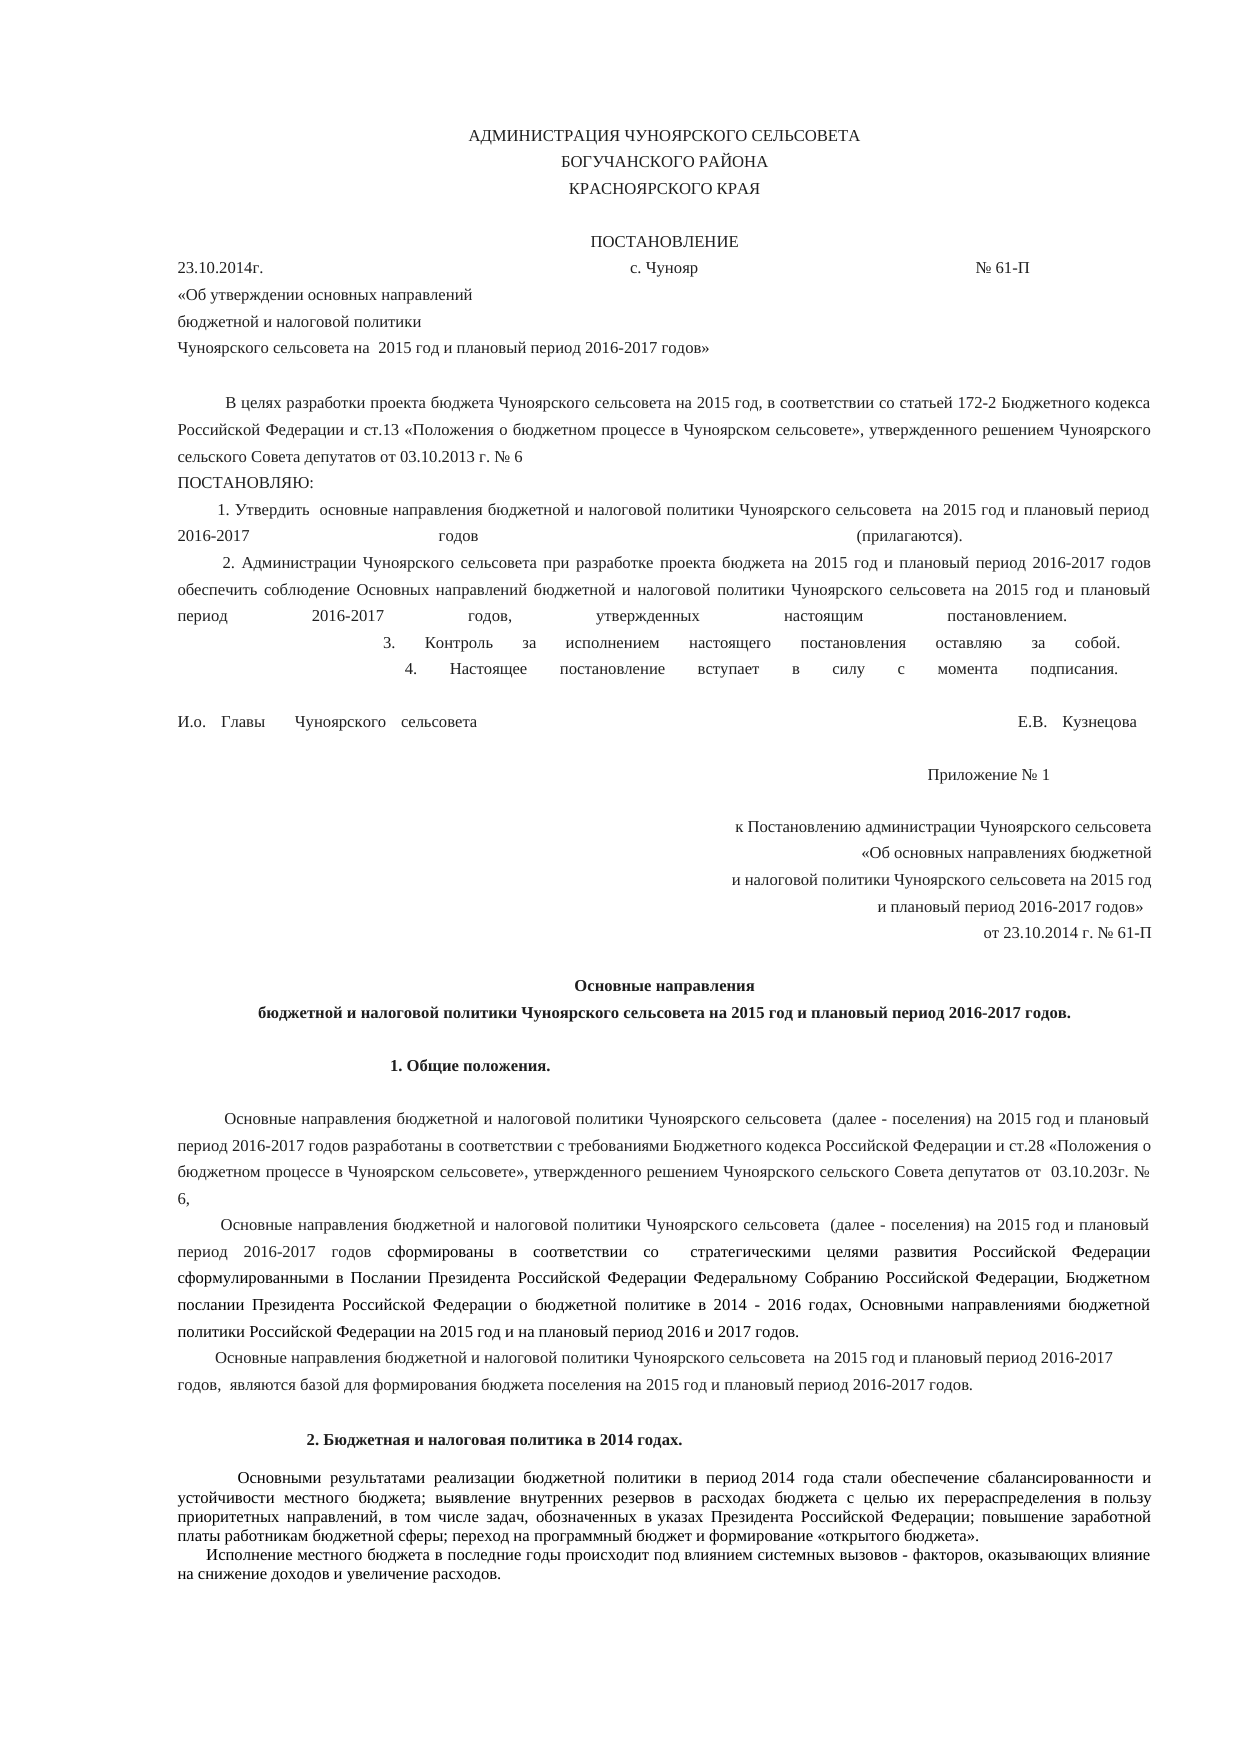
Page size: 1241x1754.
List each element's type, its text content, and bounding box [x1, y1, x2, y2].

text Основными результатами реализации бюджетной политики в период 2014 года стали обеспечение сбалансированности и устойчивости местного бюджета; выявление внутренних резервов в расходах бюджета с целью их перераспределения в пользу приоритетных направлений, в том числе задач, обозначенных в указах Президента Российской Федерации; повышение заработной платы работникам бюджетной сферы; переход на программный бюджет и формирование «открытого бюджета». [177, 1449, 1152, 1545]
text Основные направления бюджетной и налоговой политики Чуноярского сельсовета (далее - поселения) на 2015 год и плановый период 2016-2017 годов сформированы в соответствии со стратегическими целями развития Российской Федерации сформулированными в Послании Президента Российской Федерации Федеральному Собранию Российской Федерации, Бюджетном послании Президента Российской Федерации о бюджетной политике в 2014 - 2016 годах, Основными направлениями бюджетной политики Российской Федерации на 2015 год и на плановый период 2016 и 2017 годов. [177, 1208, 1152, 1341]
text Исполнение местного бюджета в последние годы происходит под влиянием системных вызовов - факторов, оказывающих влияние на снижение доходов и увеличение расходов. [177, 1545, 1152, 1583]
text Основные направления [177, 969, 1152, 995]
text бюджетной и налоговой политики Чуноярского сельсовета на 2015 год и плановый период 2016-2017 годов» [177, 304, 1152, 386]
text 2. Бюджетная и налоговая политика в 2014 годах. [177, 1422, 1152, 1449]
text 23.10.2014г. с. Чунояр № 61-П «Об утверждении основных направлений [177, 251, 1152, 304]
text и налоговой политики Чуноярского сельсовета на 2015 год [177, 862, 1152, 889]
text Основные направления бюджетной и налоговой политики Чуноярского сельсовета (далее - поселения) на 2015 год и плановый период 2016-2017 годов разработаны в соответствии с требованиями Бюджетного кодекса Российской Федерации и ст.28 «Положения о бюджетном процессе в Чуноярском сельсовете», утвержденного решением Чуноярского сельского Совета депутатов от 03.10.203г. № 6, [177, 1075, 1152, 1208]
text В целях разработки проекта бюджета Чуноярского сельсовета на 2015 год, в соответствии со статьей 172-2 Бюджетного кодекса Российской Федерации и ст.13 «Положения о бюджетном процессе в Чуноярском сельсовете», утвержденного решением Чуноярского сельского Совета депутатов от 03.10.2013 г. № 6 [177, 386, 1152, 466]
text 1. Утвердить основные направления бюджетной и налоговой политики Чуноярского сельсовета на 2015 год и плановый период 2016-2017 годов (прилагаются). 2. Администрации Чуноярского сельсовета при разработке проекта бюджета на 2015 год и плановый период 2016-2017 годов обеспечить соблюдение Основных направлений бюджетной и налоговой политики Чуноярского сельсовета на 2015 год и плановый период 2016-2017 годов, утвержденных настоящим постановлением. 3. Контроль за исполнением настоящего постановления оставляю за собой. 4. Настоящее постановление вступает в силу с момента подписания. И.о. Главы Чуноярского сельсовета Е.В. Кузнецова Приложение № 1 [177, 492, 1152, 784]
text ПОСТАНОВЛЕНИЕ [177, 224, 1152, 251]
text «Об основных направлениях бюджетной [177, 836, 1152, 862]
text и плановый период 2016-2017 годов» [177, 889, 1152, 916]
text АДМИНИСТРАЦИЯ ЧУНОЯРСКОГО СЕЛЬСОВЕТА [177, 118, 1152, 145]
text 1. Общие положения. [177, 1048, 1152, 1075]
text бюджетной и налоговой политики Чуноярского сельсовета на 2015 год и плановый период 2016-2017 годов. [177, 995, 1152, 1022]
text БОГУЧАНСКОГО РАЙОНА [177, 145, 1152, 171]
text ПОСТАНОВЛЯЮ: [177, 466, 1152, 492]
text от 23.10.2014 г. № 61-П [177, 916, 1152, 942]
text КРАСНОЯРСКОГО КРАЯ [177, 171, 1152, 198]
text Основные направления бюджетной и налоговой политики Чуноярского сельсовета на 2015 год и плановый период 2016-2017 годов, являются базой для формирования бюджета поселения на 2015 год и плановый период 2016-2017 годов. [177, 1341, 1152, 1422]
text к Постановлению администрации Чуноярского сельсовета [177, 809, 1152, 836]
